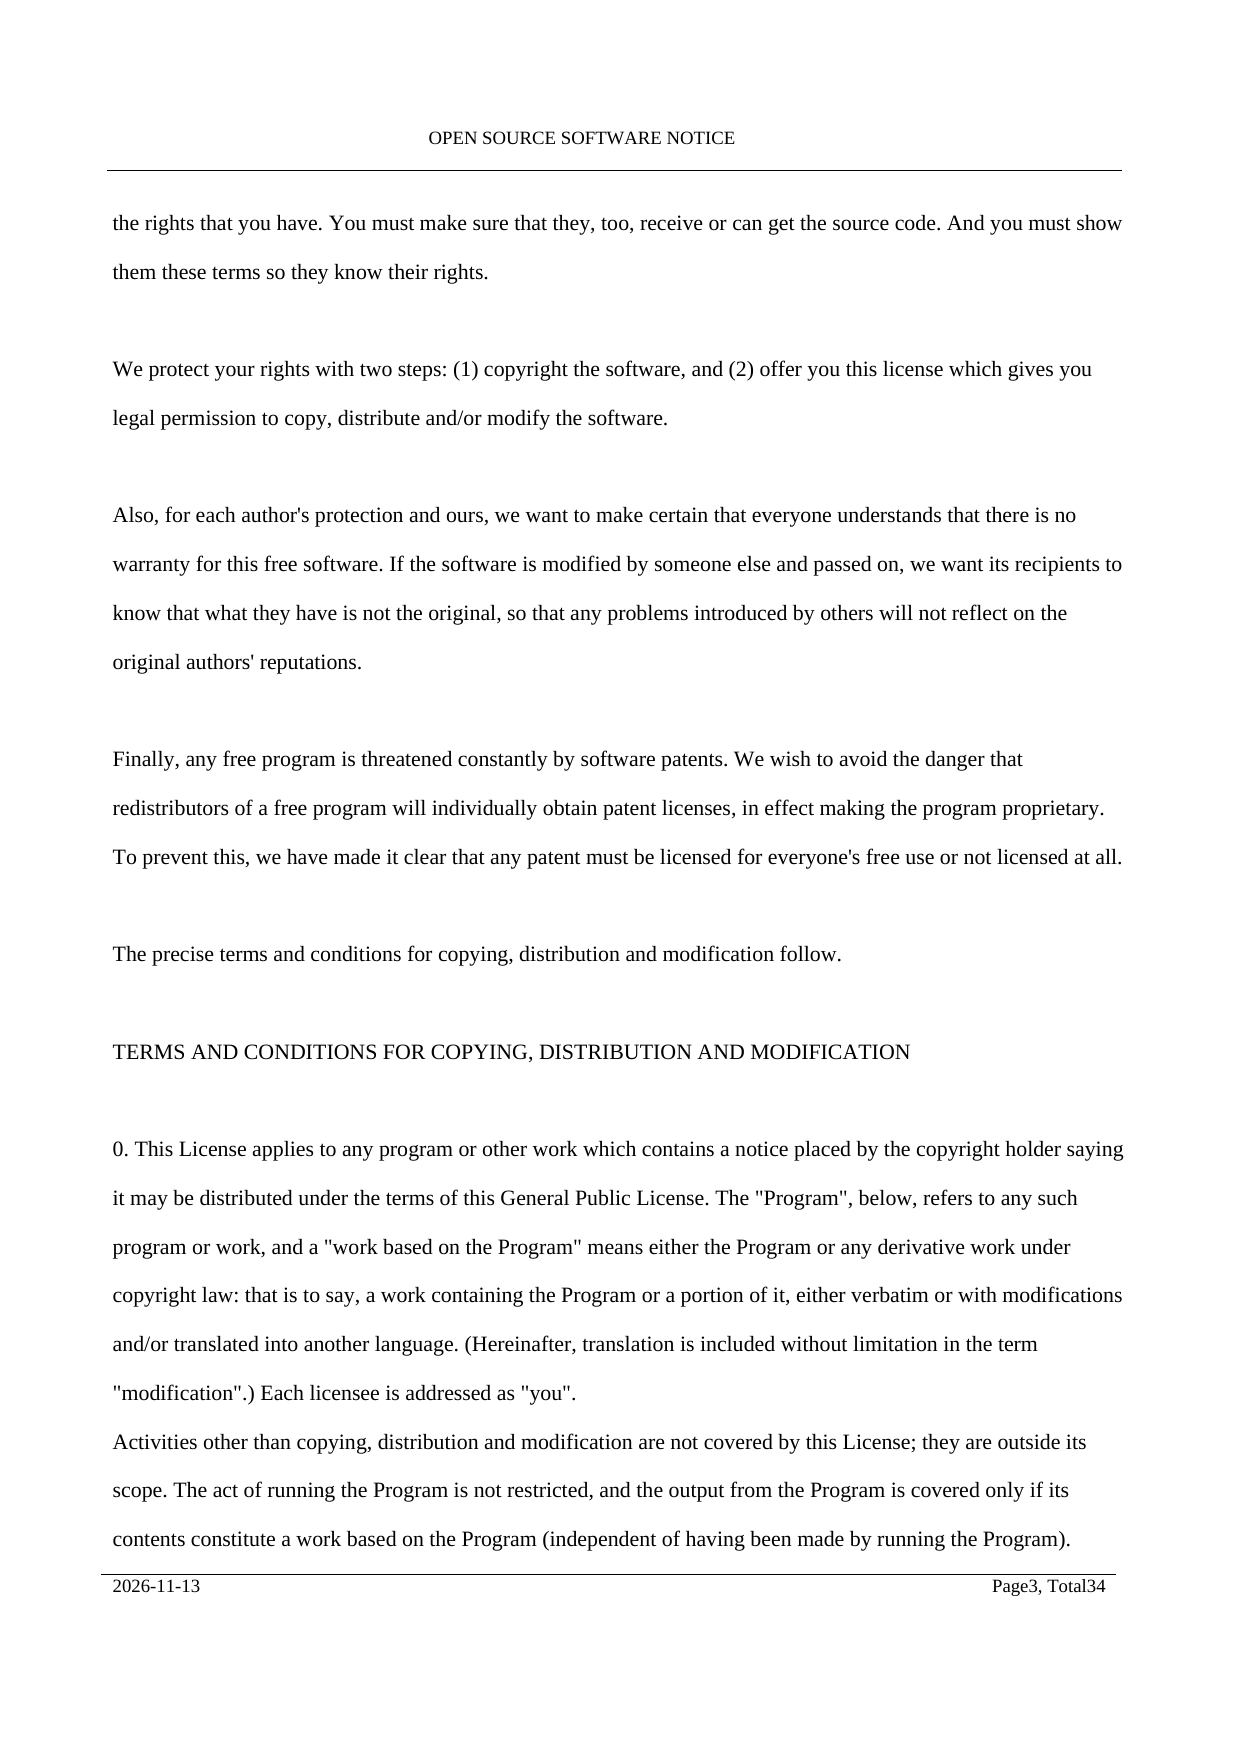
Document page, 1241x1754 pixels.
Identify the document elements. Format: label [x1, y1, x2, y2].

text [112, 206, 1128, 1555]
